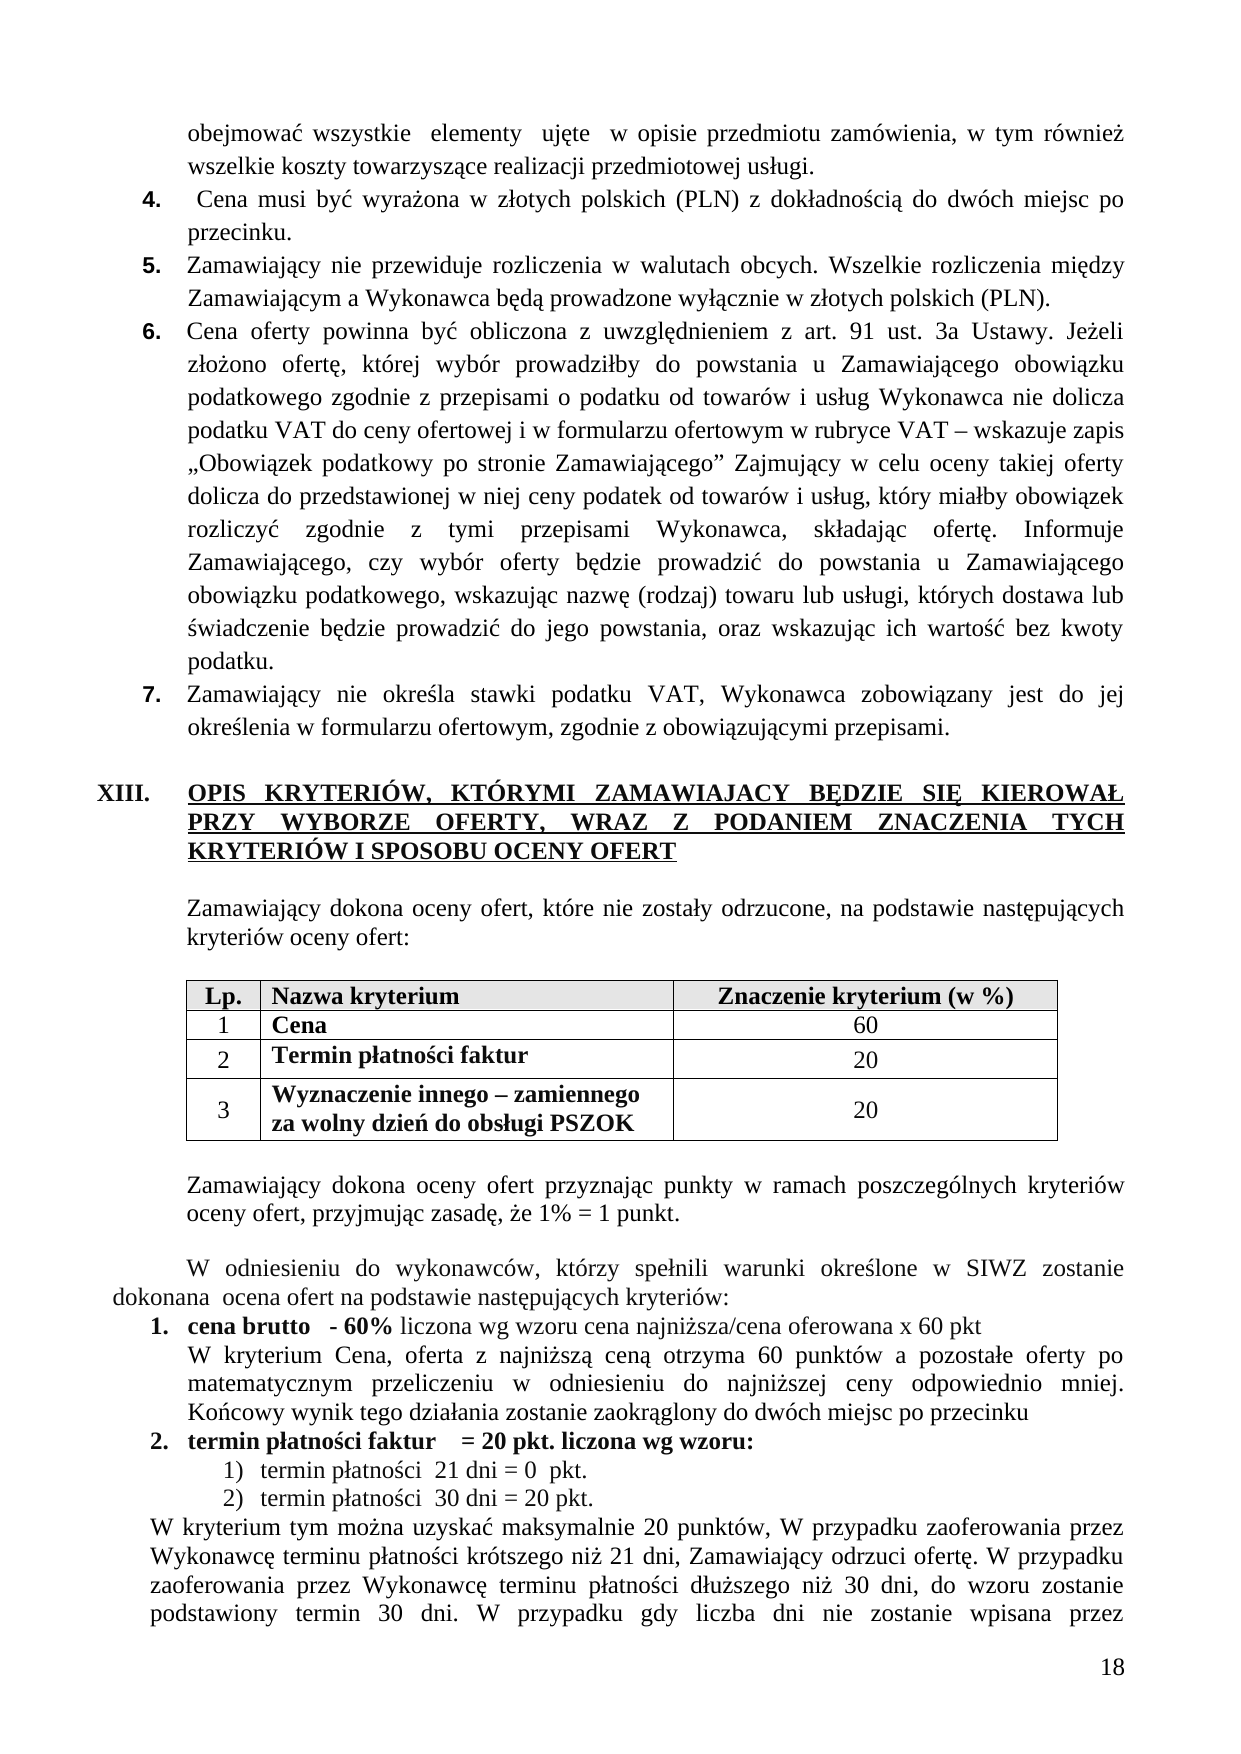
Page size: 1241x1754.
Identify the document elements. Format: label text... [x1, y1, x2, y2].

table_cell 20 [674, 1079, 1057, 1140]
list Zamawiający dokona oceny ofert przyznając punkty w ramach poszczególnych kryteriów oceny ofert, przyjmując zasadę, że 1% = 1 punkt. [186, 1170, 1125, 1227]
list Zamawiający nie przewiduje rozliczenia w walutach obcych. Wszelkie rozliczenia między Zamawiającym a Wykonawca będą prowadzone wyłącznie w złotych polskich (PLN). [142, 250, 1125, 312]
list cena brutto - 60% liczona wg wzoru cena najniższa/cena oferowana x 60 pkt [150, 1311, 1125, 1340]
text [150, 1512, 1125, 1627]
table_cell 20 [674, 1040, 1057, 1078]
table_header Nazwa kryterium [261, 981, 673, 1009]
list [142, 118, 1125, 180]
table_cell Cena [261, 1011, 673, 1039]
text W kryterium Cena, oferta z najniższą ceną otrzyma 60 punktów a pozostałe oferty po matematycznym przeliczeniu w odniesieniu do najniższej ceny odpowiednio mniej. Końcowy wynik tego działania zostanie zaokrąglony do dwóch miejsc po przecinku [187, 1340, 1125, 1426]
table_header Znaczenie kryterium (w %) [674, 981, 1057, 1009]
list termin płatności 30 dni = 20 pkt. [223, 1483, 1125, 1512]
table_cell 1 [187, 1011, 260, 1039]
table_cell Wyznaczenie innego – zamiennego za wolny dzień do obsługi PSZOK [261, 1079, 673, 1140]
table_cell Termin płatności faktur [261, 1040, 673, 1078]
list termin płatności 21 dni = 0 pkt. [223, 1455, 1125, 1483]
list Zamawiający dokona oceny ofert, które nie zostały odrzucone, na podstawie następujących kryteriów oceny ofert: [112, 893, 1125, 951]
table_header Lp. [187, 981, 260, 1009]
list Cena musi być wyrażona w złotych polskich (PLN) z dokładnością do dwóch miejsc po przecinku. [142, 184, 1125, 246]
table_cell 60 [674, 1011, 1057, 1039]
table_cell 3 [187, 1079, 260, 1140]
list Cena oferty powinna być obliczona z uwzględnieniem z art. 91 ust. 3a Ustawy. Jeżeli złożono ofertę, której wybór prowadziłby do powstania u Zamawiającego obowiązku podatkowego zgodnie z przepisami o podatku od towarów i usług Wykonawca nie dolicza podatku VAT do ceny ofertowej i w formularzu ofertowym w rubryce VAT – wskazuje zapis „Obowiązek podatkowy po stronie Zamawiającego” Zajmujący w celu oceny takiej oferty dolicza do przedstawionej w niej ceny podatek od towarów i usług, który miałby obowiązek rozliczyć zgodnie z tymi przepisami Wykonawca, składając ofertę. Informuje Zamawiającego, czy wybór oferty będzie prowadzić do powstania u Zamawiającego obowiązku podatkowego, wskazując nazwę (rodzaj) towaru lub usługi, których dostawa lub świadczenie będzie prowadzić do jego powstania, oraz wskazując ich wartość bez kwoty podatku. [142, 316, 1125, 675]
list Zamawiający nie określa stawki podatku VAT, Wykonawca zobowiązany jest do jej określenia w formularzu ofertowym, zgodnie z obowiązującymi przepisami. [142, 679, 1125, 741]
table_cell 2 [187, 1040, 260, 1078]
text W odniesieniu do wykonawców, którzy spełnili warunki określone w SIWZ zostanie dokonana ocena ofert na podstawie następujących kryteriów: [112, 1253, 1125, 1311]
list termin płatności faktur = 20 pkt. liczona wg wzoru: [150, 1426, 1125, 1455]
list OPIS KRYTERIÓW, KTÓRYMI ZAMAWIAJACY BĘDZIE SIĘ KIEROWAŁ PRZY WYBORZE OFERTY, WRAZ Z PODANIEM ZNACZENIA TYCH KRYTERIÓW I SPOSOBU OCENY OFERT [150, 778, 1125, 865]
